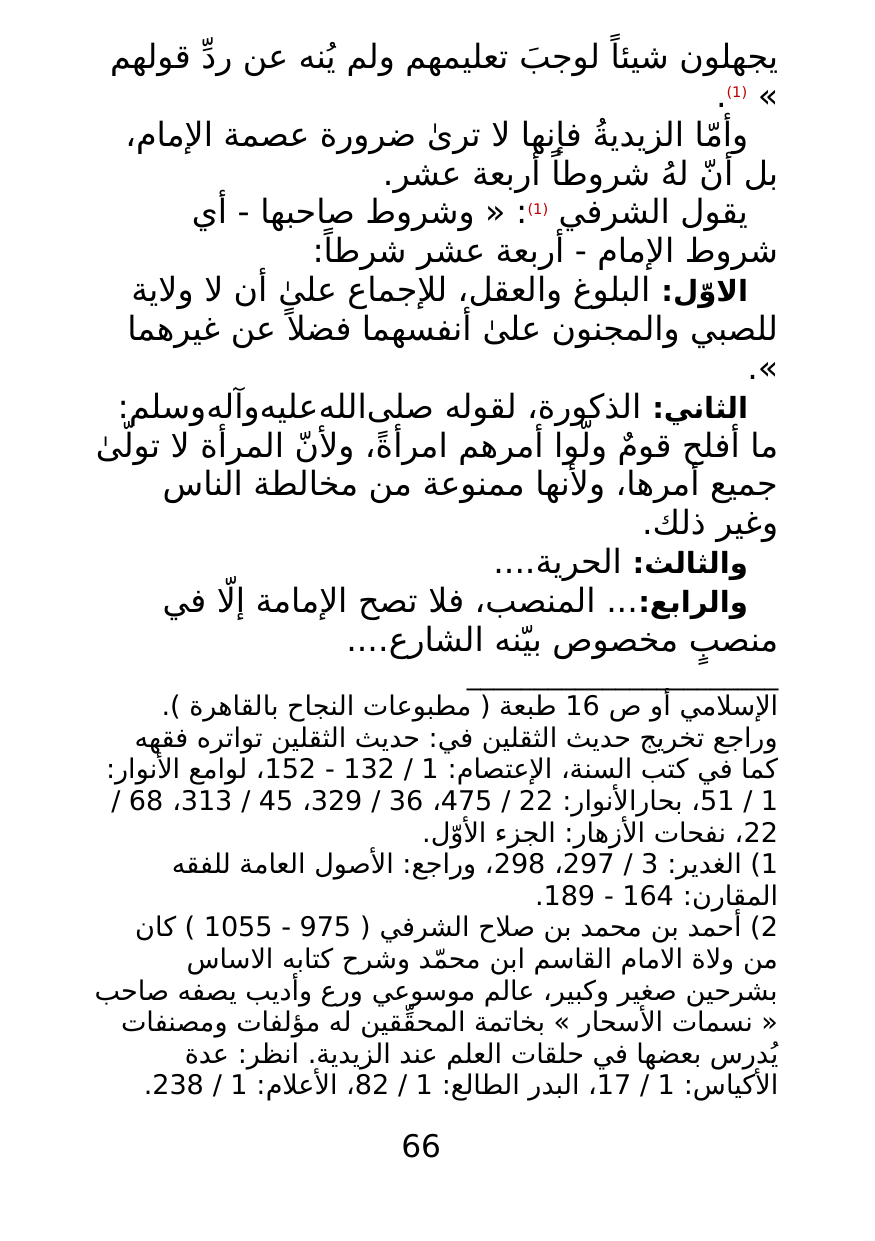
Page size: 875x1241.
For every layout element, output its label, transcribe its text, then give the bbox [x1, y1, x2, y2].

text الإسلامي أو ص 16 طبعة ( مطبوعات النجاح بالقاهرة ). وراجع تخريج حديث الثقلين في: حديث الثقلين تواتره فقهه كما في كتب السنة، الإعتصام: 1 / 132 - 152، لوامع الأنوار: 1 / 51، بحارالأنوار: 22 / 475، 36 / 329، 45 / 313، 68 / 22، نفحات الأزهار: الجزء الأوّل. [94, 691, 778, 848]
text 2) أحمد بن محمد بن صلاح الشرفي ( 975 - 1055 ) كان من ولاة الامام القاسم ابن محمّد وشرح كتابه الاساس بشرحين صغير وكبير، عالم موسوعي ورع وأديب يصفه صاحب « نسمات الأسحار » بخاتمة المحقِّقين له مؤلفات ومصنفات يُدرس بعضها في حلقات العلم عند الزيدية. انظر: عدة الأكياس: 1 / 17، البدر الطالع: 1 / 82، الأعلام: 1 / 238. [94, 912, 778, 1101]
text وأمّا الزيديةُ فإنها لا ترىٰ ضرورة عصمة الإمام، بل أنّ لهُ شروطاً أربعة عشر. [94, 115, 778, 193]
text الثاني: الذكورة، لقوله صلى‌الله‌عليه‌وآله‌وسلم: ما أفلح قومٌ ولّوا أمرهم امرأةً، ولأنّ المرأة لا تولّىٰ جميع أمرها، ولأنها ممنوعة من مخالطة الناس وغير ذلك. [94, 387, 778, 543]
text 1) الغدير: 3 / 297، 298، وراجع: الأصول العامة للفقه المقارن: 164 - 189. [94, 848, 778, 912]
text يقول الشرفي (1): « وشروط صاحبها - أي شروط الإمام - أربعة عشر شرطاً: [94, 193, 778, 271]
text والرابع:... المنصب، فلا تصح الإمامة إلّا في منصبٍ مخصوص بيّنه الشارع.... [94, 581, 778, 659]
text الاوّل: البلوغ والعقل، للإجماع علىٰ أن لا ولاية للصبي والمجنون علىٰ أنفسهما فضلاً عن غيرهما ». [94, 271, 778, 387]
text والثالث: الحرية.... [94, 543, 778, 581]
text _______________________ [94, 659, 778, 691]
text يجهلون شيئاً لوجبَ تعليمهم ولم يُنه عن ردِّ قولهم » (1). [94, 37, 778, 115]
